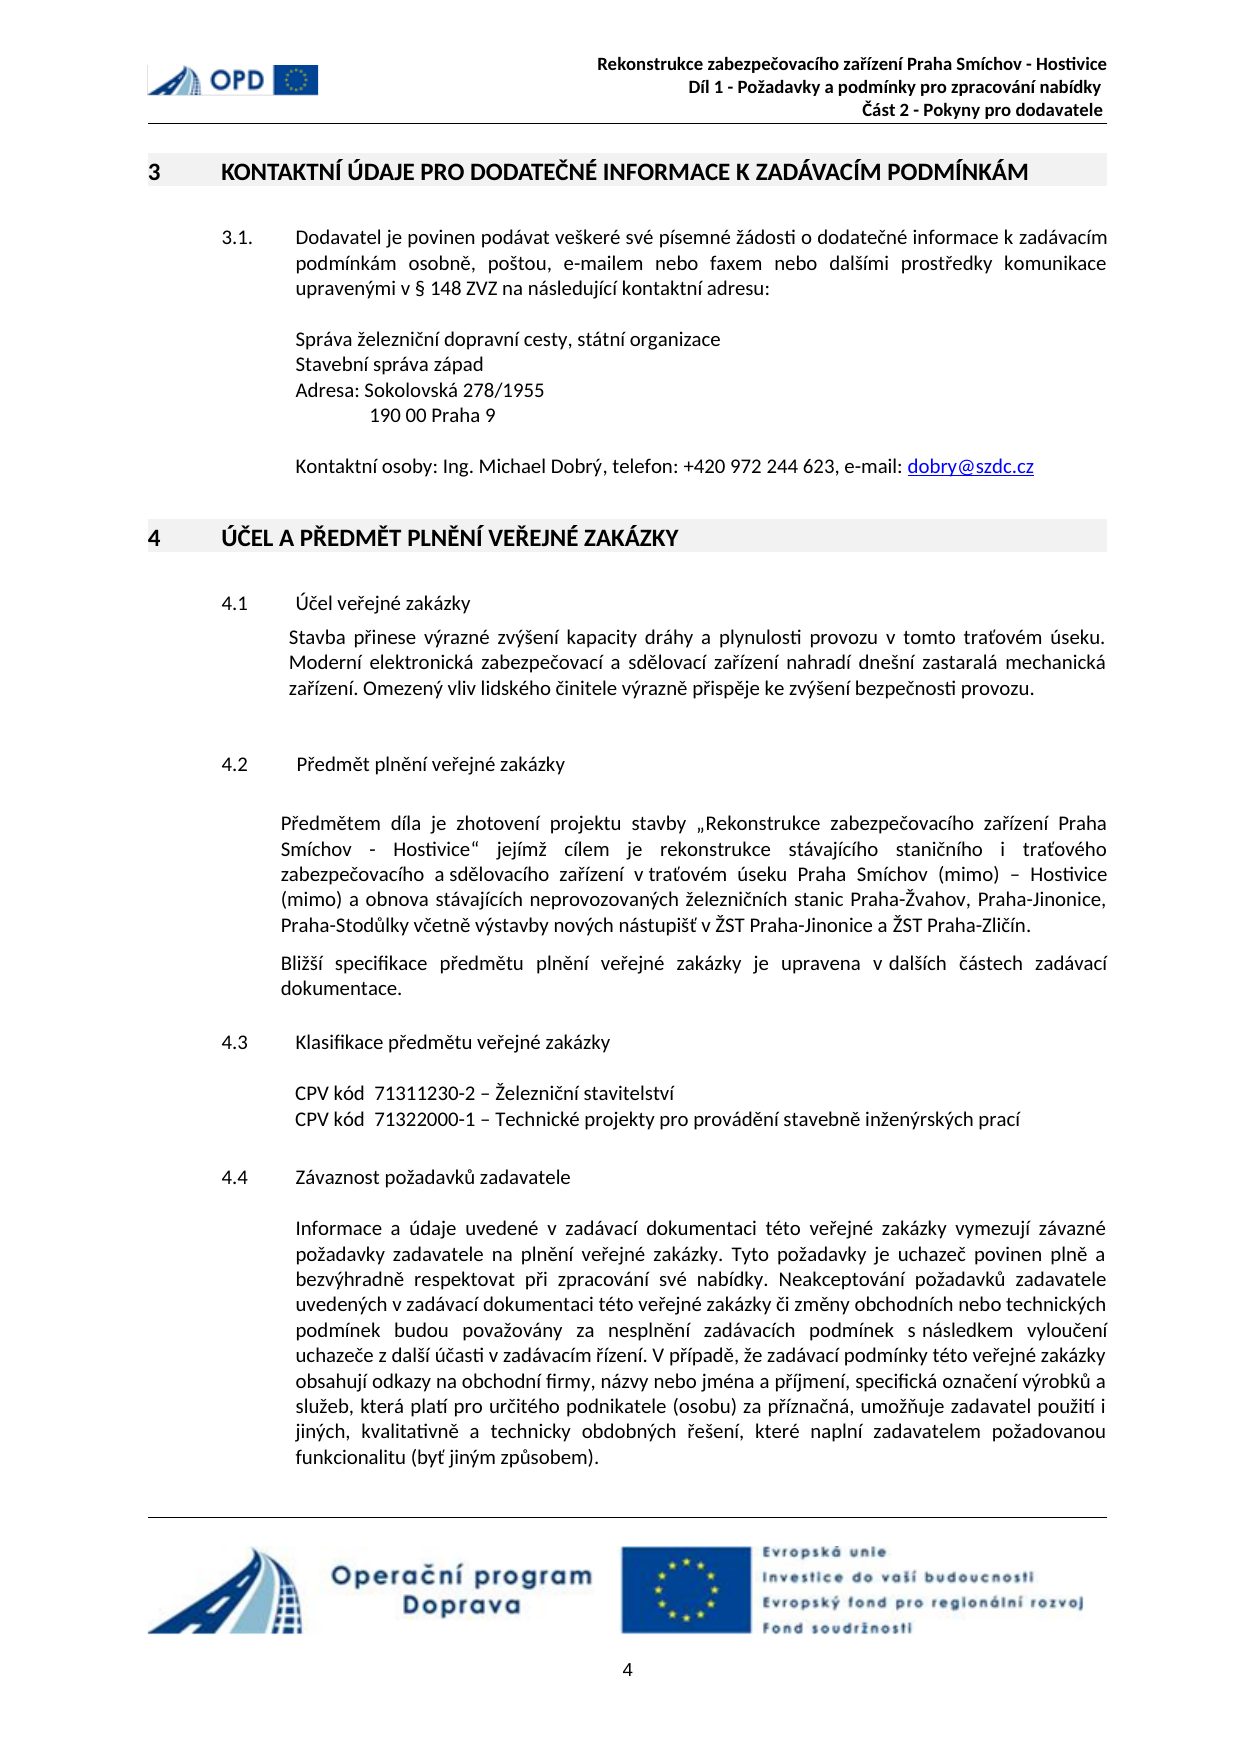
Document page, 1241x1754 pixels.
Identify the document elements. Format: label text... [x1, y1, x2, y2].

text Adresa: Sokolovská 278/1955 [295, 377, 1107, 402]
text CPV kód 71322000-1 – Technické projekty pro provádění stavebně inženýrských prací [295, 1106, 1107, 1131]
text CPV kód 71311230-2 – Železniční stavitelství [295, 1080, 1107, 1106]
subtitle KONTAKTNÍ ÚDAJE PRO DODATEČNÉ INFORMACE K ZADÁVACÍM PODMÍNKÁM [148, 153, 1107, 186]
list Stavba přinese výrazné zvýšení kapacity dráhy a plynulosti provozu v tomto traťovém úseku. Moderní elektronická zabezpečovací a sdělovací zařízení nahradí dnešní zastaralá mechanická zařízení. Omezený vliv lidského činitele výrazně přispěje ke zvýšení bezpečnosti provozu. [289, 624, 1107, 700]
subtitle ÚČEL A PŘEDMĚT PLNĚNÍ VEŘEJNÉ ZAKÁZKY [148, 519, 1107, 552]
picture [147, 1546, 1085, 1637]
text Stavební správa západ [295, 351, 1107, 377]
list Předmětem díla je zhotovení projektu stavby „Rekonstrukce zabezpečovacího zařízení Praha Smíchov - Hostivice“ jejímž cílem je rekonstrukce stávajícího staničního i traťového zabezpečovacího a sdělovacího zařízení v traťovém úseku Praha Smíchov (mimo) – Hostivice (mimo) a obnova stávajících neprovozovaných železničních stanic Praha-Žvahov, Praha-Jinonice, Praha-Stodůlky včetně výstavby nových nástupišť v ŽST Praha-Jinonice a ŽST Praha-Zličín. [281, 810, 1107, 937]
picture [146, 65, 319, 97]
text Kontaktní osoby: Ing. Michael Dobrý, telefon: +420 972 244 623, e-mail: dobry@szdc.cz [295, 453, 1107, 478]
text 3.1. Dodavatel je povinen podávat veškeré své písemné žádosti o dodatečné informace k zadávacím podmínkám osobně, poštou, e-mailem nebo faxem nebo dalšími prostředky komunikace upravenými v § 148 ZVZ na následující kontaktní adresu: [221, 224, 1107, 301]
list Závaznost požadavků zadavatele [221, 1164, 1107, 1190]
list Předmět plnění veřejné zakázky [221, 751, 1107, 777]
text Informace a údaje uvedené v zadávací dokumentaci této veřejné zakázky vymezují závazné požadavky zadavatele na plnění veřejné zakázky. Tyto požadavky je uchazeč povinen plně a bezvýhradně respektovat při zpracování své nabídky. Neakceptování požadavků zadavatele uvedených v zadávací dokumentaci této veřejné zakázky či změny obchodních nebo technických podmínek budou považovány za nesplnění zadávacích podmínek s následkem vyloučení uchazeče z další účasti v zadávacím řízení. V případě, že zadávací podmínky této veřejné zakázky obsahují odkazy na obchodní firmy, názvy nebo jména a příjmení, specifická označení výrobků a služeb, která platí pro určitého podnikatele (osobu) za příznačná, umožňuje zadavatel použití i jiných, kvalitativně a technicky obdobných řešení, které naplní zadavatelem požadovanou funkcionalitu (byť jiným způsobem). [295, 1215, 1107, 1469]
text 190 00 Praha 9 [295, 402, 1107, 428]
text Správa železniční dopravní cesty, státní organizace [295, 326, 1107, 351]
text 4.1 Účel veřejné zakázky [221, 590, 1107, 616]
text Bližší specifikace předmětu plnění veřejné zakázky je upravena v dalších částech zadávací dokumentace. [281, 950, 1107, 1001]
list Klasifikace předmětu veřejné zakázky [221, 1029, 1107, 1055]
